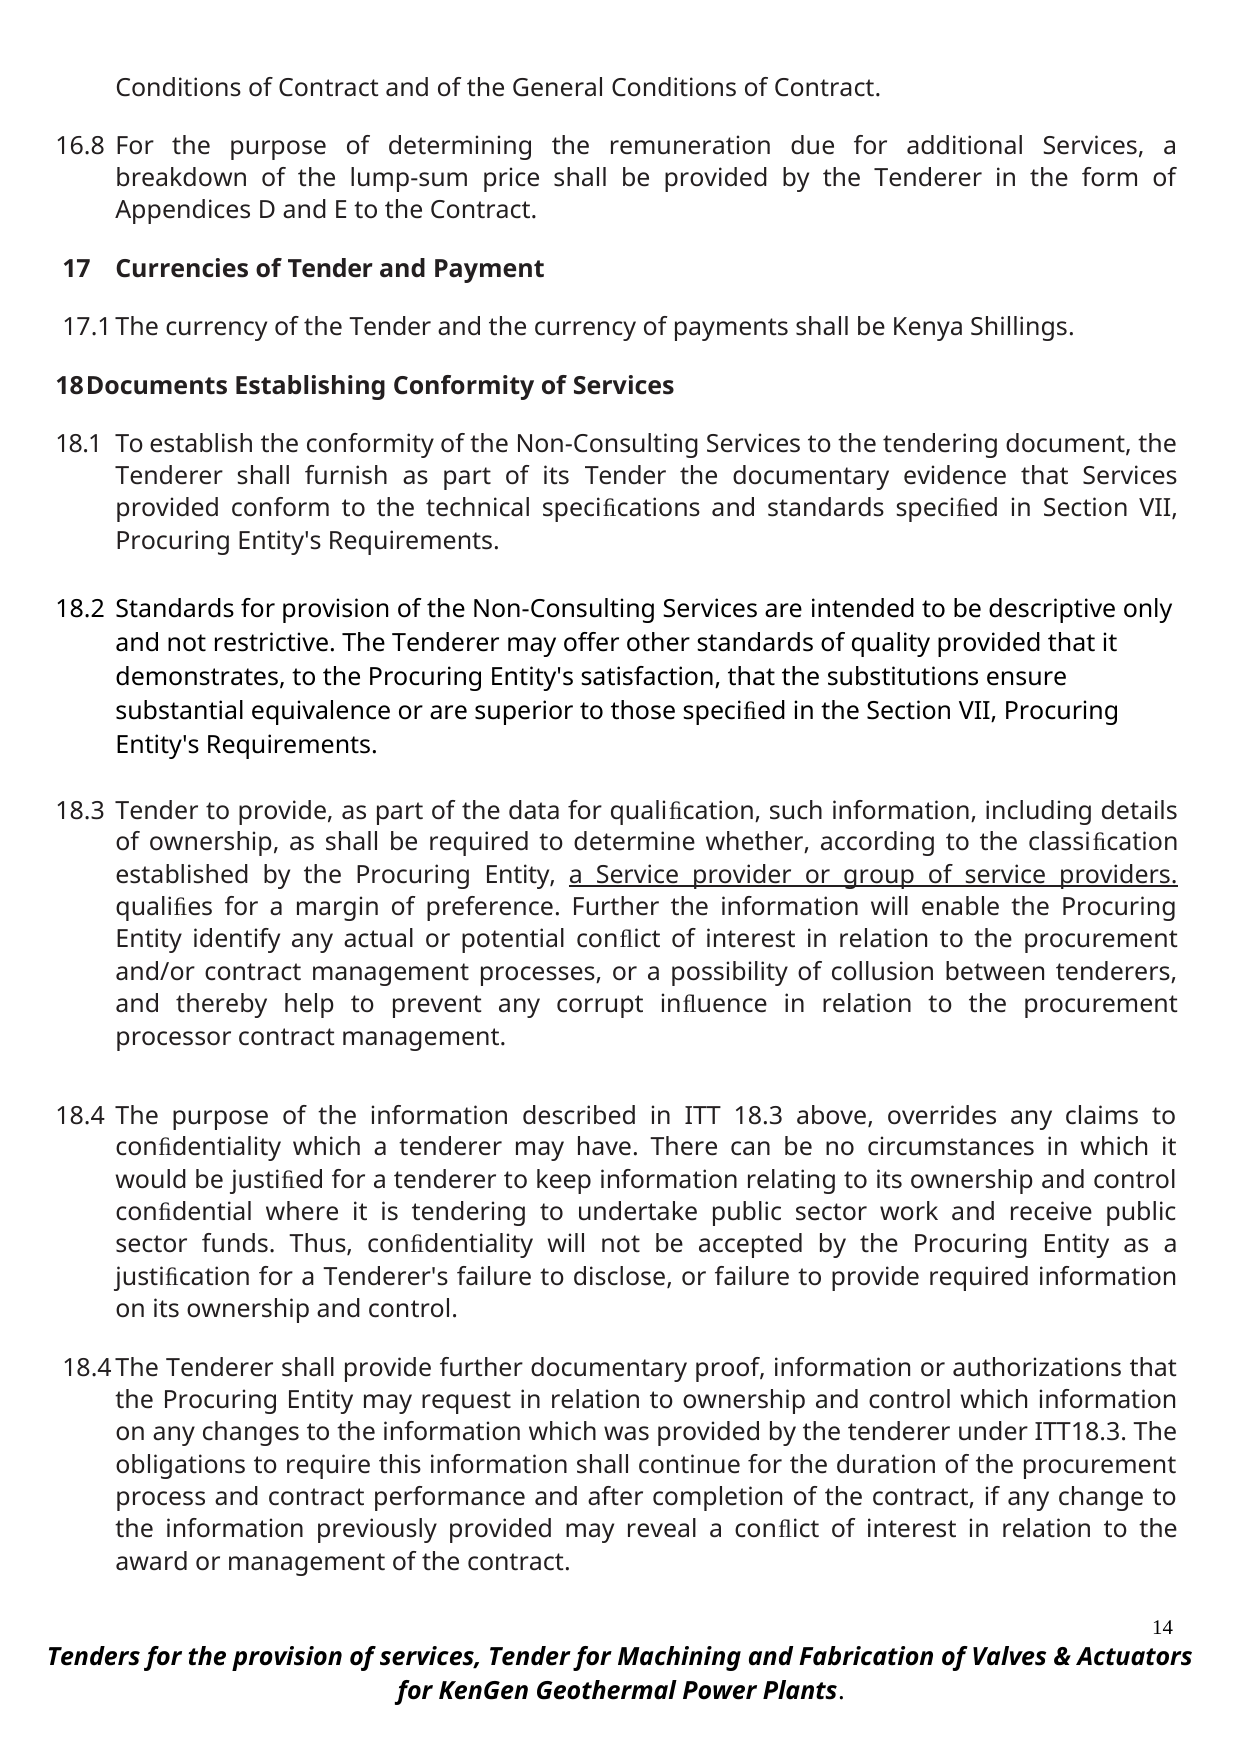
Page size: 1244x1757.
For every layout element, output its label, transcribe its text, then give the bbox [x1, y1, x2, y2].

text 18.4 The purpose of the information described in ITT 18.3 above, overrides any claims to conﬁdentiality which a tenderer may have. There can be no circumstances in which it would be justiﬁed for a tenderer to keep information relating to its ownership and control conﬁdential where it is tendering to undertake public sector work and receive public sector funds. Thus, conﬁdentiality will not be accepted by the Procuring Entity as a justiﬁcation for a Tenderer's failure to disclose, or failure to provide required information on its ownership and control. [55, 1098, 1178, 1325]
list Currencies of Tender and Payment [62, 251, 1178, 285]
text 18.1 To establish the conformity of the Non-Consulting Services to the tendering document, the Tenderer shall furnish as part of its Tender the documentary evidence that Services provided conform to the technical speciﬁcations and standards speciﬁed in Section VII, Procuring Entity's Requirements. [55, 427, 1178, 556]
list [55, 71, 1178, 103]
text 18.2 Standards for provision of the Non-Consulting Services are intended to be descriptive only and not restrictive. The Tenderer may offer other standards of quality provided that it demonstrates, to the Procuring Entity's satisfaction, that the substitutions ensure substantial equivalence or are superior to those speciﬁed in the Section VII, Procuring Entity's Requirements. [55, 591, 1178, 761]
list Documents Establishing Conformity of Services [55, 367, 1178, 402]
list The currency of the Tender and the currency of payments shall be Kenya Shillings. [62, 309, 1178, 343]
list For the purpose of determining the remuneration due for additional Services, a breakdown of the lump-sum price shall be provided by the Tenderer in the form of Appendices D and E to the Contract. [55, 129, 1178, 226]
text 18.4 The Tenderer shall provide further documentary proof, information or authorizations that the Procuring Entity may request in relation to ownership and control which information on any changes to the information which was provided by the tenderer under ITT18.3. The obligations to require this information shall continue for the duration of the procurement process and contract performance and after completion of the contract, if any change to the information previously provided may reveal a conﬂict of interest in relation to the award or management of the contract. [62, 1351, 1178, 1577]
text 18.3 Tender to provide, as part of the data for qualiﬁcation, such information, including details of ownership, as shall be required to determine whether, according to the classiﬁcation established by the Procuring Entity, a Service provider or group of service providers. qualiﬁes for a margin of preference. Further the information will enable the Procuring Entity identify any actual or potential conﬂict of interest in relation to the procurement and/or contract management processes, or a possibility of collusion between tenderers, and thereby help to prevent any corrupt inﬂuence in relation to the procurement processor contract management. [55, 793, 1178, 1052]
